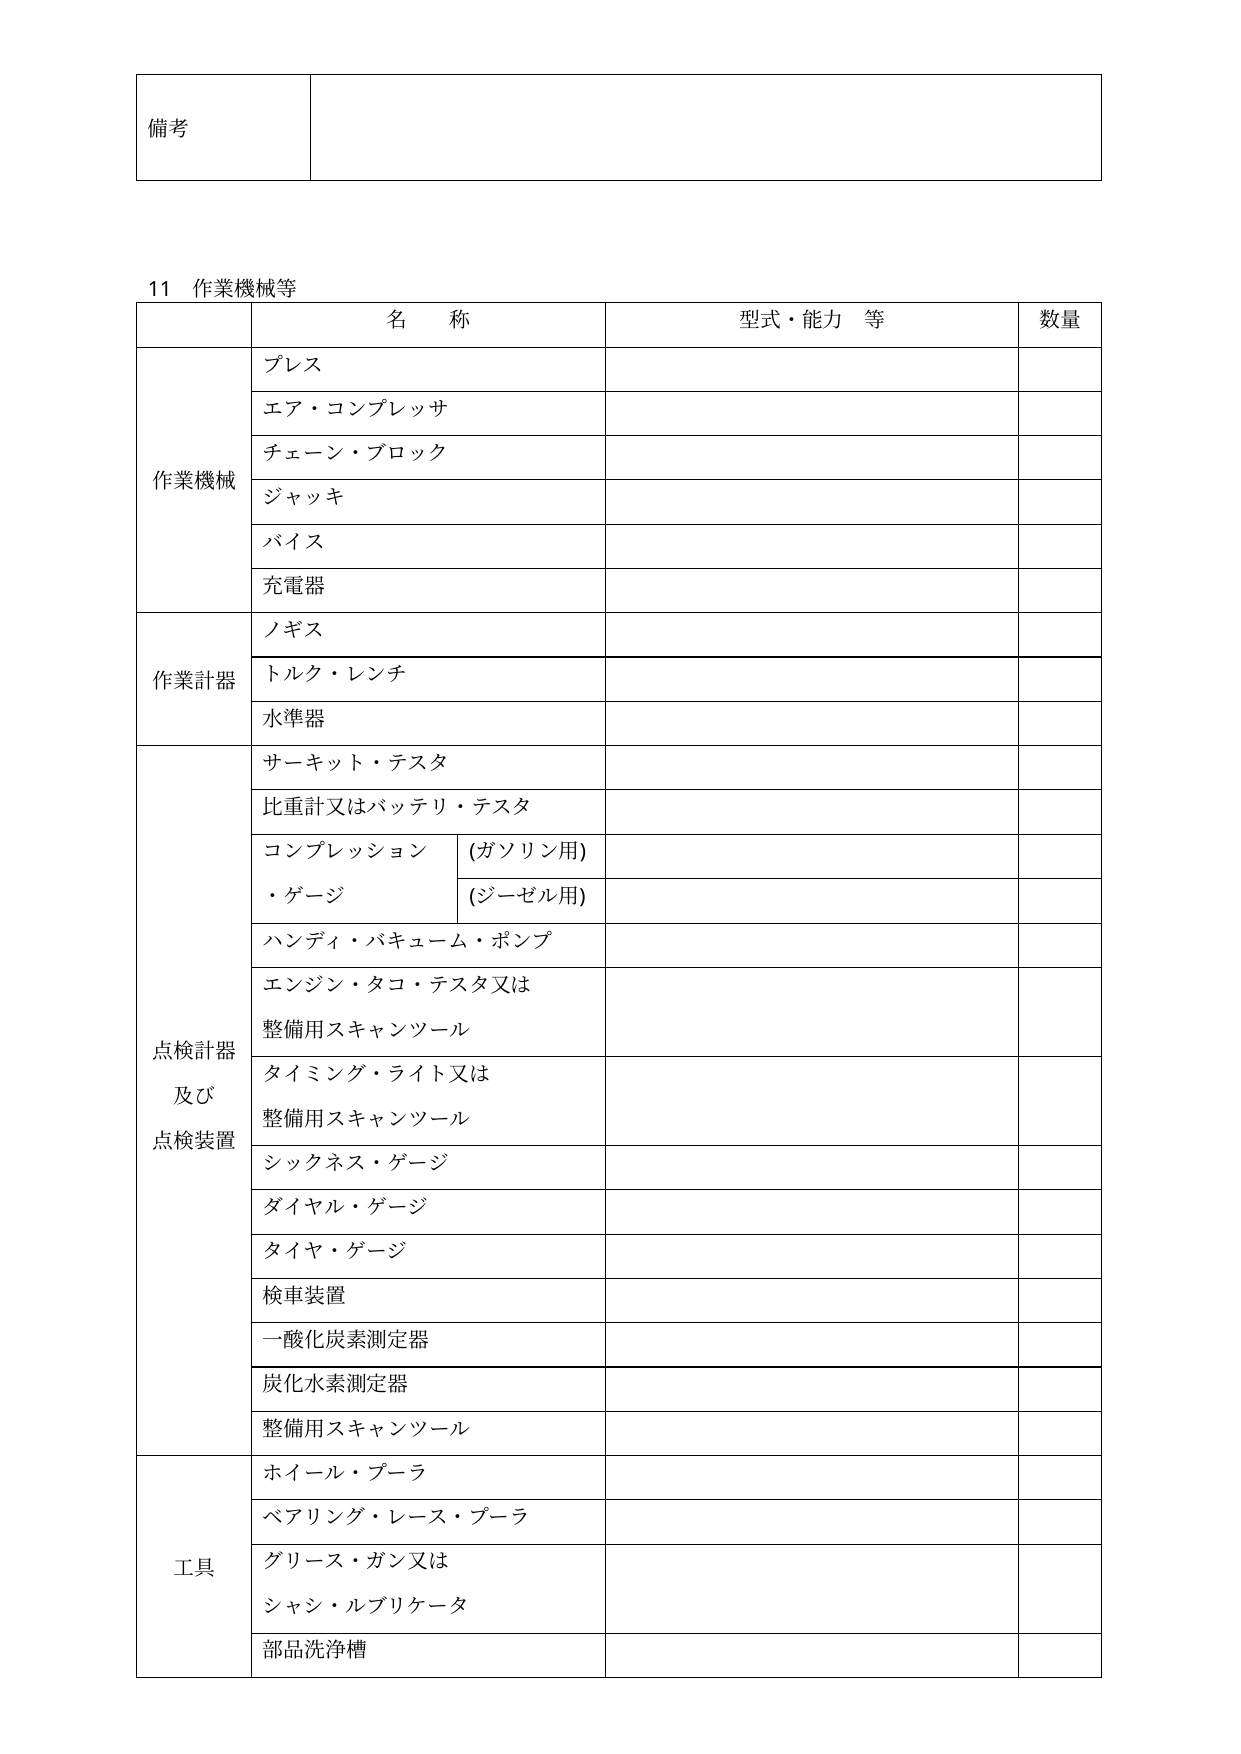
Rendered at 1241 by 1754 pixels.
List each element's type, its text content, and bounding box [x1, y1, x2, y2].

table_cell [1019, 879, 1101, 923]
table_cell [1019, 702, 1101, 745]
table_cell [1019, 790, 1101, 833]
table_cell 工具 [137, 1456, 251, 1677]
table_cell [606, 1323, 1018, 1366]
table_cell ハンディ・バキューム・ポンプ [252, 924, 605, 967]
table_cell グリース・ガン又は シャシ・ルブリケータ [252, 1545, 605, 1632]
table_cell [1019, 1279, 1101, 1322]
table_cell チェーン・ブロック [252, 436, 605, 479]
table_cell 炭化水素測定器 [252, 1368, 605, 1411]
table_cell サーキット・テスタ [252, 746, 605, 789]
table_cell シックネス・ゲージ [252, 1146, 605, 1189]
table_cell ホイール・プーラ [252, 1456, 605, 1499]
table_cell バイス [252, 525, 605, 568]
table_cell [1019, 924, 1101, 967]
table_cell 検車装置 [252, 1279, 605, 1322]
table_cell [1019, 436, 1101, 479]
text 11 作業機械等 [148, 272, 1092, 302]
table_cell [1019, 1235, 1101, 1278]
table_cell [606, 480, 1018, 524]
table_cell エンジン・タコ・テスタ又は 整備用スキャンツール [252, 968, 605, 1056]
table_cell [1019, 658, 1101, 701]
table_cell [1019, 1545, 1101, 1632]
table_cell [606, 1412, 1018, 1455]
table_cell [606, 835, 1018, 878]
table_cell [1019, 1412, 1101, 1455]
table_cell [1019, 1190, 1101, 1233]
table_cell [606, 613, 1018, 656]
table_cell [1019, 1634, 1101, 1677]
table_cell [1019, 835, 1101, 878]
table_cell [1019, 1368, 1101, 1411]
table_cell 比重計又はバッテリ・テスタ [252, 790, 605, 833]
table_cell [606, 348, 1018, 391]
table_cell [1019, 569, 1101, 612]
table_cell [606, 790, 1018, 833]
table_cell [606, 1279, 1018, 1322]
table_cell [606, 1190, 1018, 1233]
table_cell [606, 702, 1018, 745]
table_header [137, 303, 251, 347]
table_cell [1019, 1456, 1101, 1499]
table_cell タイヤ・ゲージ [252, 1235, 605, 1278]
table_cell [1019, 1146, 1101, 1189]
table_cell [606, 1456, 1018, 1499]
table_cell [606, 746, 1018, 789]
table_cell 点検計器 及び 点検装置 [137, 746, 251, 1455]
table_cell トルク・レンチ [252, 658, 605, 701]
table_cell [606, 1634, 1018, 1677]
table_cell 作業機械 [137, 348, 251, 612]
table_cell [606, 658, 1018, 701]
table_cell [1019, 1500, 1101, 1543]
table_header 名 称 [252, 303, 605, 347]
table_cell [606, 924, 1018, 967]
table_cell コンプレッション ・ゲージ [252, 835, 457, 923]
table_cell [606, 436, 1018, 479]
table_cell [606, 525, 1018, 568]
table_cell (ガソリン用) [458, 835, 605, 878]
table_cell [606, 392, 1018, 435]
table_cell 部品洗浄槽 [252, 1634, 605, 1677]
table_cell (ジーゼル用) [458, 879, 605, 923]
table_cell [1019, 525, 1101, 568]
table_cell [1019, 968, 1101, 1056]
table_cell 整備用スキャンツール [252, 1412, 605, 1455]
table_cell [606, 569, 1018, 612]
table_header 備考 [137, 75, 310, 180]
table_cell エア・コンプレッサ [252, 392, 605, 435]
table_cell [606, 1235, 1018, 1278]
table_cell [606, 879, 1018, 923]
table_cell タイミング・ライト又は 整備用スキャンツール [252, 1057, 605, 1145]
table_cell [1019, 480, 1101, 524]
table_cell ベアリング・レース・プーラ [252, 1500, 605, 1543]
table_cell 一酸化炭素測定器 [252, 1323, 605, 1366]
table_cell 作業計器 [137, 613, 251, 745]
table_cell [1019, 613, 1101, 656]
table_cell ダイヤル・ゲージ [252, 1190, 605, 1233]
table_cell [1019, 1057, 1101, 1145]
table_cell [1019, 348, 1101, 391]
table_cell [606, 1545, 1018, 1632]
table_cell [1019, 746, 1101, 789]
table_cell [606, 1146, 1018, 1189]
table_cell [606, 968, 1018, 1056]
table_cell プレス [252, 348, 605, 391]
table_cell ノギス [252, 613, 605, 656]
table_cell 充電器 [252, 569, 605, 612]
table_header 型式・能力 等 [606, 303, 1018, 347]
table_header 数量 [1019, 303, 1101, 347]
table_cell [1019, 392, 1101, 435]
table_cell ジャッキ [252, 480, 605, 524]
table_cell [606, 1368, 1018, 1411]
table_cell [606, 1057, 1018, 1145]
table_header [311, 75, 1101, 180]
table_cell 水準器 [252, 702, 605, 745]
table_cell [606, 1500, 1018, 1543]
table_cell [1019, 1323, 1101, 1366]
